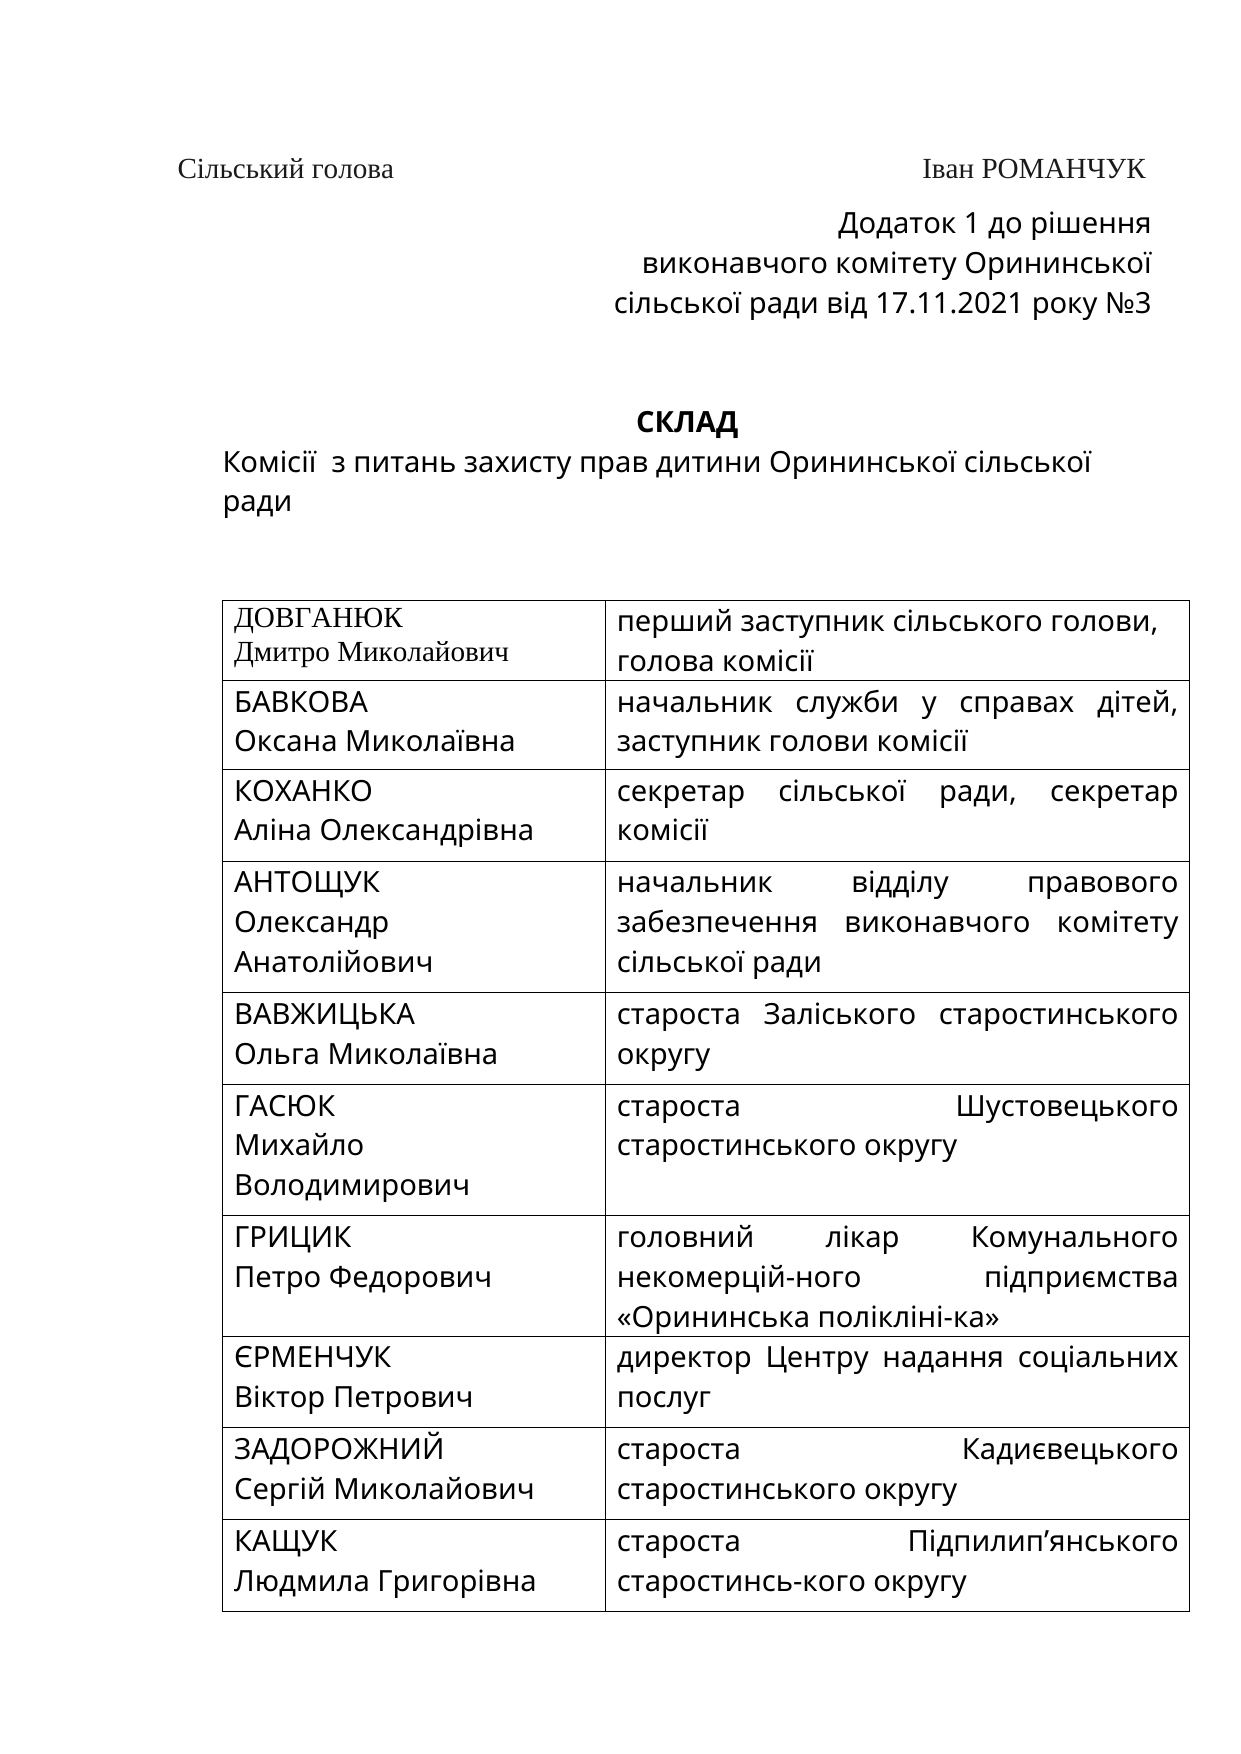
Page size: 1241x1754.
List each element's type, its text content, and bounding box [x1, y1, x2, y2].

table_cell ГАСЮК Михайло Володимирович [223, 1085, 605, 1215]
table_cell староста Заліського старостинського округу [606, 993, 1189, 1084]
table_cell староста Шустовецького старостинського округу [606, 1085, 1189, 1215]
table_cell ГРИЦИК Петро Федорович [223, 1216, 605, 1336]
table_cell ЄРМЕНЧУК Віктор Петрович [223, 1337, 605, 1427]
table_cell КАЩУК Людмила Григорівна [223, 1520, 605, 1611]
list Комісії з питань захисту прав дитини Орининської сільської ради [222, 441, 1152, 520]
list Додаток 1 до рішення [222, 203, 1152, 242]
table_cell директор Центру надання соціальних послуг [606, 1337, 1189, 1427]
table_cell БАВКОВА Оксана Миколаївна [223, 681, 605, 769]
table_cell АНТОЩУК Олександр Анатолійович [223, 862, 605, 992]
table_cell ЗАДОРОЖНИЙ Сергій Миколайович [223, 1428, 605, 1519]
table_cell головний лікар Комунального некомерцій-ного підприємства «Орининська полікліні-ка» [606, 1216, 1189, 1336]
table_header перший заступник сільського голови, голова комісії [606, 601, 1189, 680]
table_cell староста Кадиєвецького старостинського округу [606, 1428, 1189, 1519]
table_cell начальник служби у справах дітей, заступник голови комісії [606, 681, 1189, 769]
table_cell КОХАНКО Аліна Олександрівна [223, 770, 605, 861]
table_cell начальник відділу правового забезпечення виконавчого комітету сільської ради [606, 862, 1189, 992]
table_cell ВАВЖИЦЬКА Ольга Миколаївна [223, 993, 605, 1084]
table_header ДОВГАНЮК Дмитро Миколайович [223, 601, 605, 680]
list сільської ради від 17.11.2021 року №3 [222, 282, 1152, 322]
list СКЛАД [222, 401, 1152, 441]
list виконавчого комітету Орининської [222, 242, 1152, 282]
table_cell староста Підпилип’янського старостинсь-кого округу [606, 1520, 1189, 1611]
text Сільський голова Іван РОМАНЧУК [177, 152, 1152, 185]
table_cell секретар сільської ради, секретар комісії [606, 770, 1189, 861]
